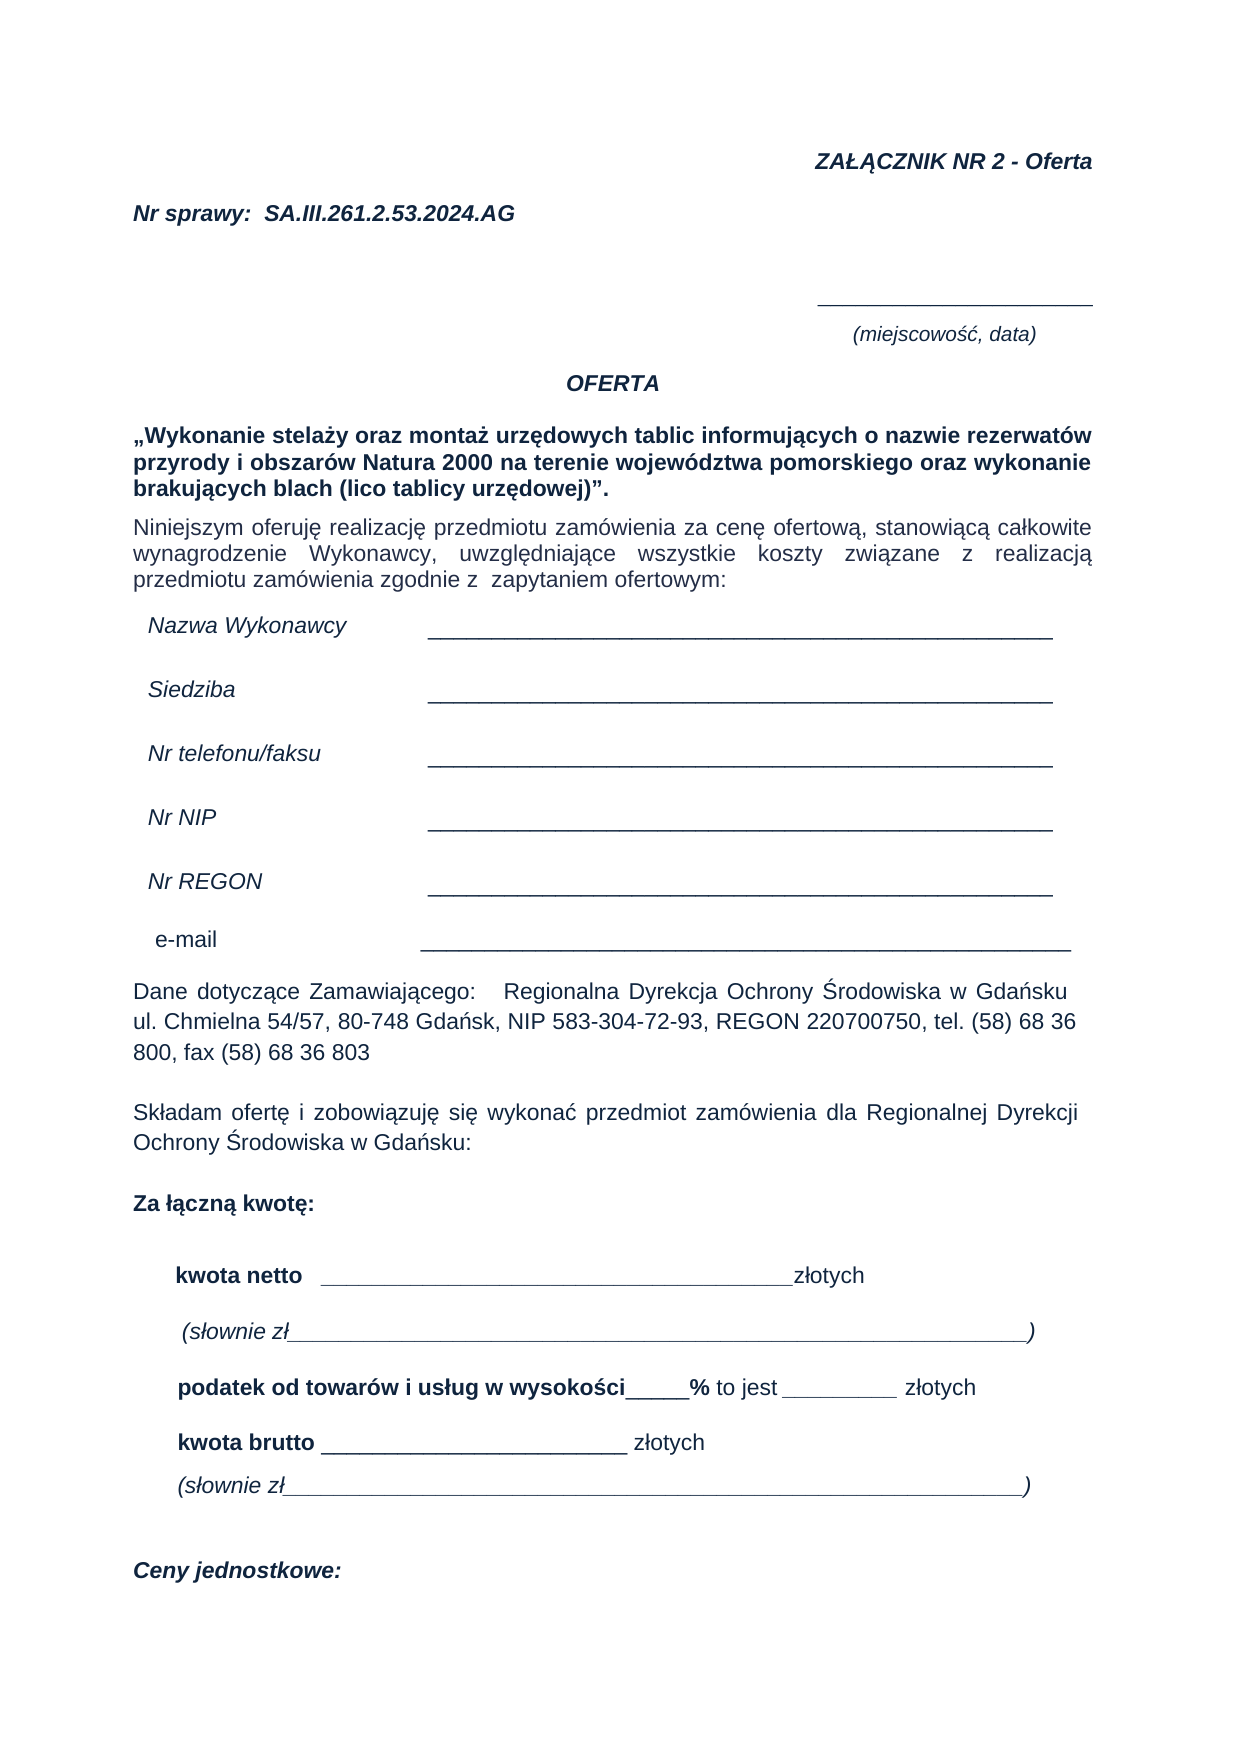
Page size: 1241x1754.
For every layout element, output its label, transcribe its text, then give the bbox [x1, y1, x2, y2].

table_header _________________________________________________ [387, 593, 1093, 657]
subtitle ZAŁĄCZNIK NR 2 - Oferta [133, 148, 1093, 174]
table_cell _________________________________________________ [387, 721, 1093, 785]
subtitle Nr sprawy: SA.III.261.2.53.2024.AG [133, 200, 1093, 227]
text Niniejszym oferuję realizację przedmiotu zamówienia za cenę ofertową, stanowiącą całkowite wynagrodzenie Wykonawcy, uwzględniające wszystkie koszty związane z realizacją przedmiotu zamówienia zgodnie z zapytaniem ofertowym: [133, 514, 1093, 593]
text „Wykonanie stelaży oraz montaż urzędowych tablic informujących o nazwie rezerwatów przyrody i obszarów Natura 2000 na terenie województwa pomorskiego oraz wykonanie brakujących blach (lico tablicy urzędowej)”. [133, 422, 1093, 501]
table_cell _________________________________________________ [387, 785, 1093, 849]
text OFERTA [133, 370, 1093, 396]
table_cell podatek od towarów i usług w wysokości_____% to jest _________ złotych [122, 1361, 1089, 1417]
table_cell _________________________________________________ [387, 850, 1093, 914]
table_cell Nr REGON [136, 850, 387, 914]
text (miejscowość, data) [723, 322, 1093, 346]
text e-mail ___________________________________________________ [133, 926, 1093, 952]
table_header Nazwa Wykonawcy [136, 593, 387, 657]
table_cell _________________________________________________ [387, 657, 1093, 721]
table_cell Nr telefonu/faksu [136, 721, 387, 785]
table_cell (słownie zł__________________________________________________________) [122, 1306, 1089, 1361]
table_cell Siedziba [136, 657, 387, 721]
text ______________________ [133, 280, 1093, 309]
table_header Dane dotyczące Zamawiającego: Regionalna Dyrekcja Ochrony Środowiska w Gdańsku ul. Chmielna 54/57, 80-748 Gdańsk, NIP 583-304-72-93, REGON 220700750, tel. (58) 68 36 800, fax (58) 68 36 803 Składam ofertę i zobowiązuję się wykonać przedmiot zamówienia dla Regionalnej Dyrekcji Ochrony Środowiska w Gdańsku: Za łączną kwotę: kwota netto _____________________________________złotych [122, 978, 1089, 1306]
table_cell Nr NIP [136, 785, 387, 849]
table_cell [122, 1417, 1089, 1601]
